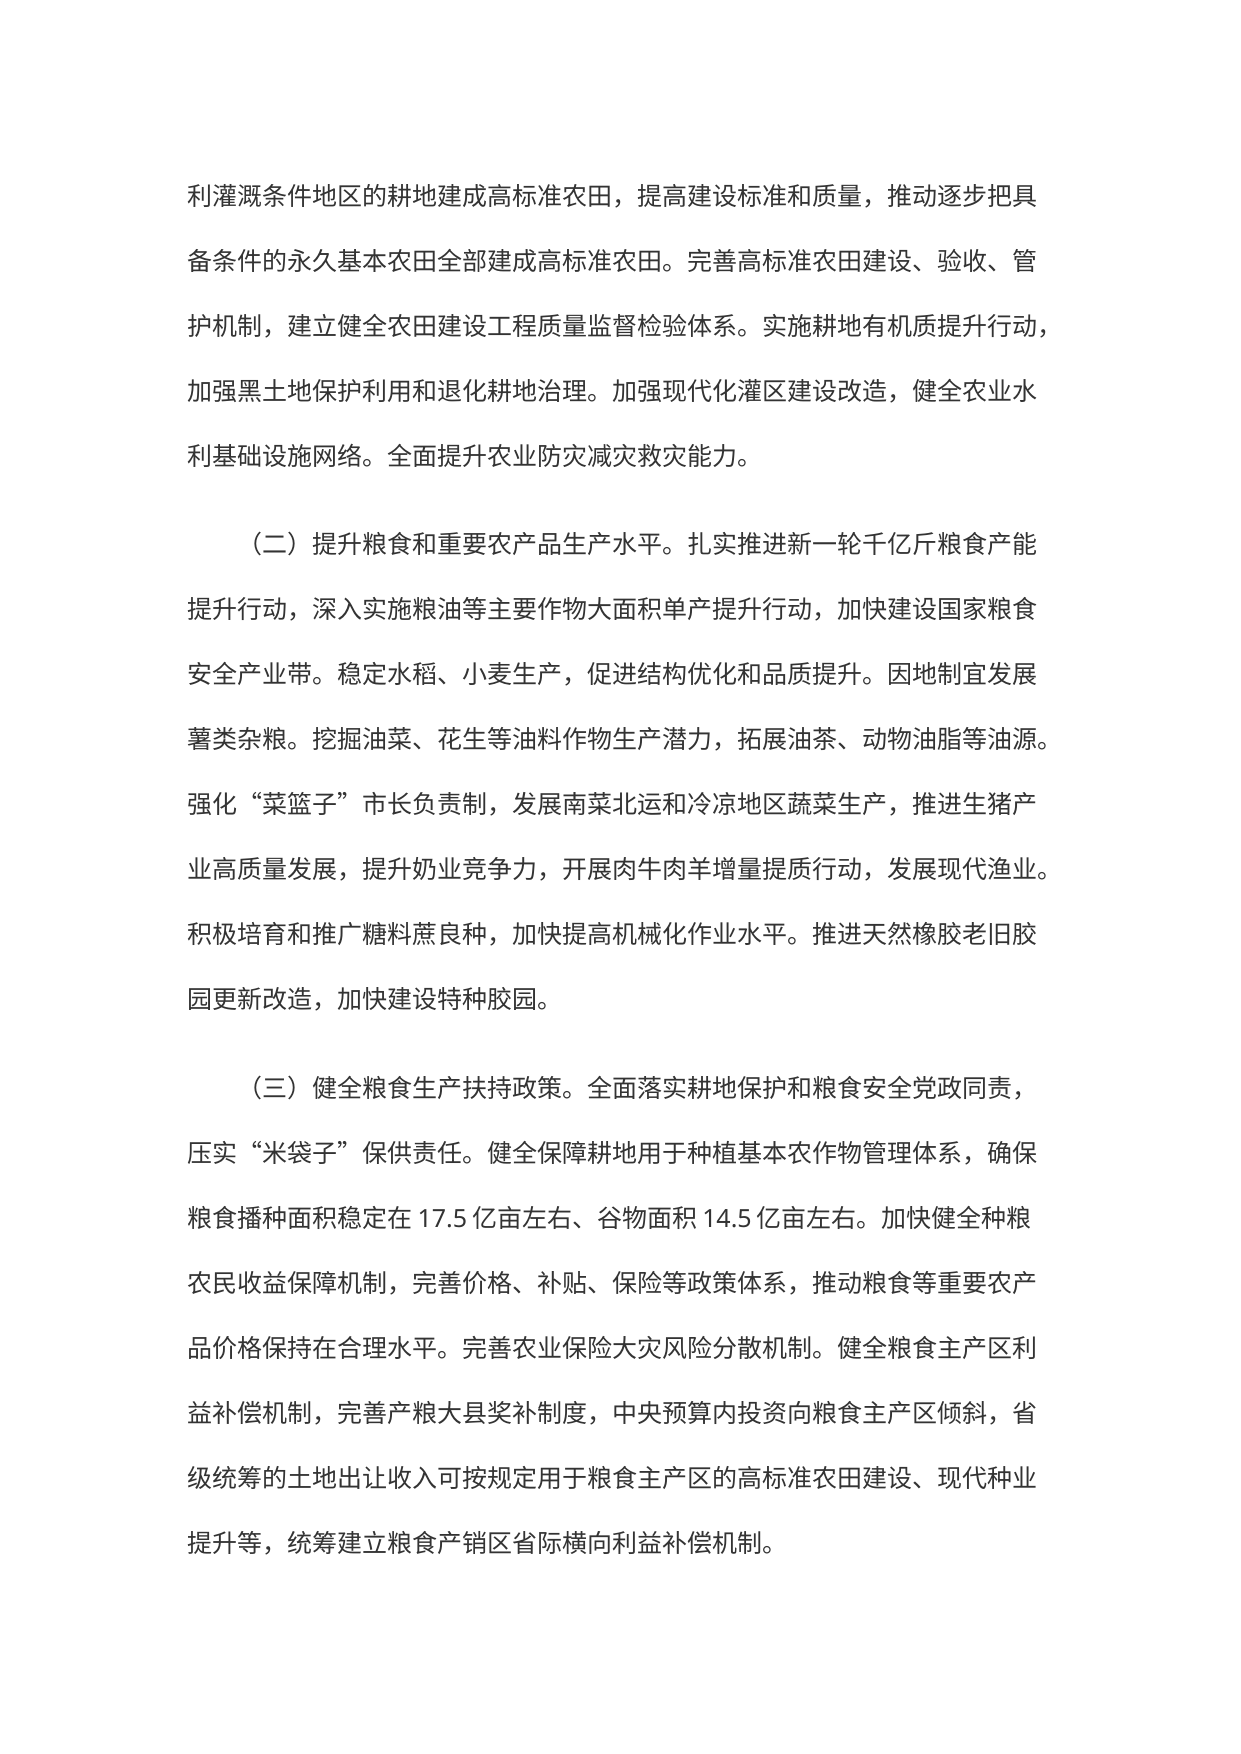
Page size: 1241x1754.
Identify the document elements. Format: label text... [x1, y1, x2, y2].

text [187, 162, 1053, 487]
text （三）健全粮食生产扶持政策。全面落实耕地保护和粮食安全党政同责，压实“米袋子”保供责任。健全保障耕地用于种植基本农作物管理体系，确保粮食播种面积稳定在17.5亿亩左右、谷物面积14.5亿亩左右。加快健全种粮农民收益保障机制，完善价格、补贴、保险等政策体系，推动粮食等重要农产品价格保持在合理水平。完善农业保险大灾风险分散机制。健全粮食主产区利益补偿机制，完善产粮大县奖补制度，中央预算内投资向粮食主产区倾斜，省级统筹的土地出让收入可按规定用于粮食主产区的高标准农田建设、现代种业提升等，统筹建立粮食产销区省际横向利益补偿机制。 [187, 1054, 1053, 1574]
text （二）提升粮食和重要农产品生产水平。扎实推进新一轮千亿斤粮食产能提升行动，深入实施粮油等主要作物大面积单产提升行动，加快建设国家粮食安全产业带。稳定水稻、小麦生产，促进结构优化和品质提升。因地制宜发展薯类杂粮。挖掘油菜、花生等油料作物生产潜力，拓展油茶、动物油脂等油源。强化“菜篮子”市长负责制，发展南菜北运和冷凉地区蔬菜生产，推进生猪产业高质量发展，提升奶业竞争力，开展肉牛肉羊增量提质行动，发展现代渔业。积极培育和推广糖料蔗良种，加快提高机械化作业水平。推进天然橡胶老旧胶园更新改造，加快建设特种胶园。 [187, 510, 1053, 1030]
